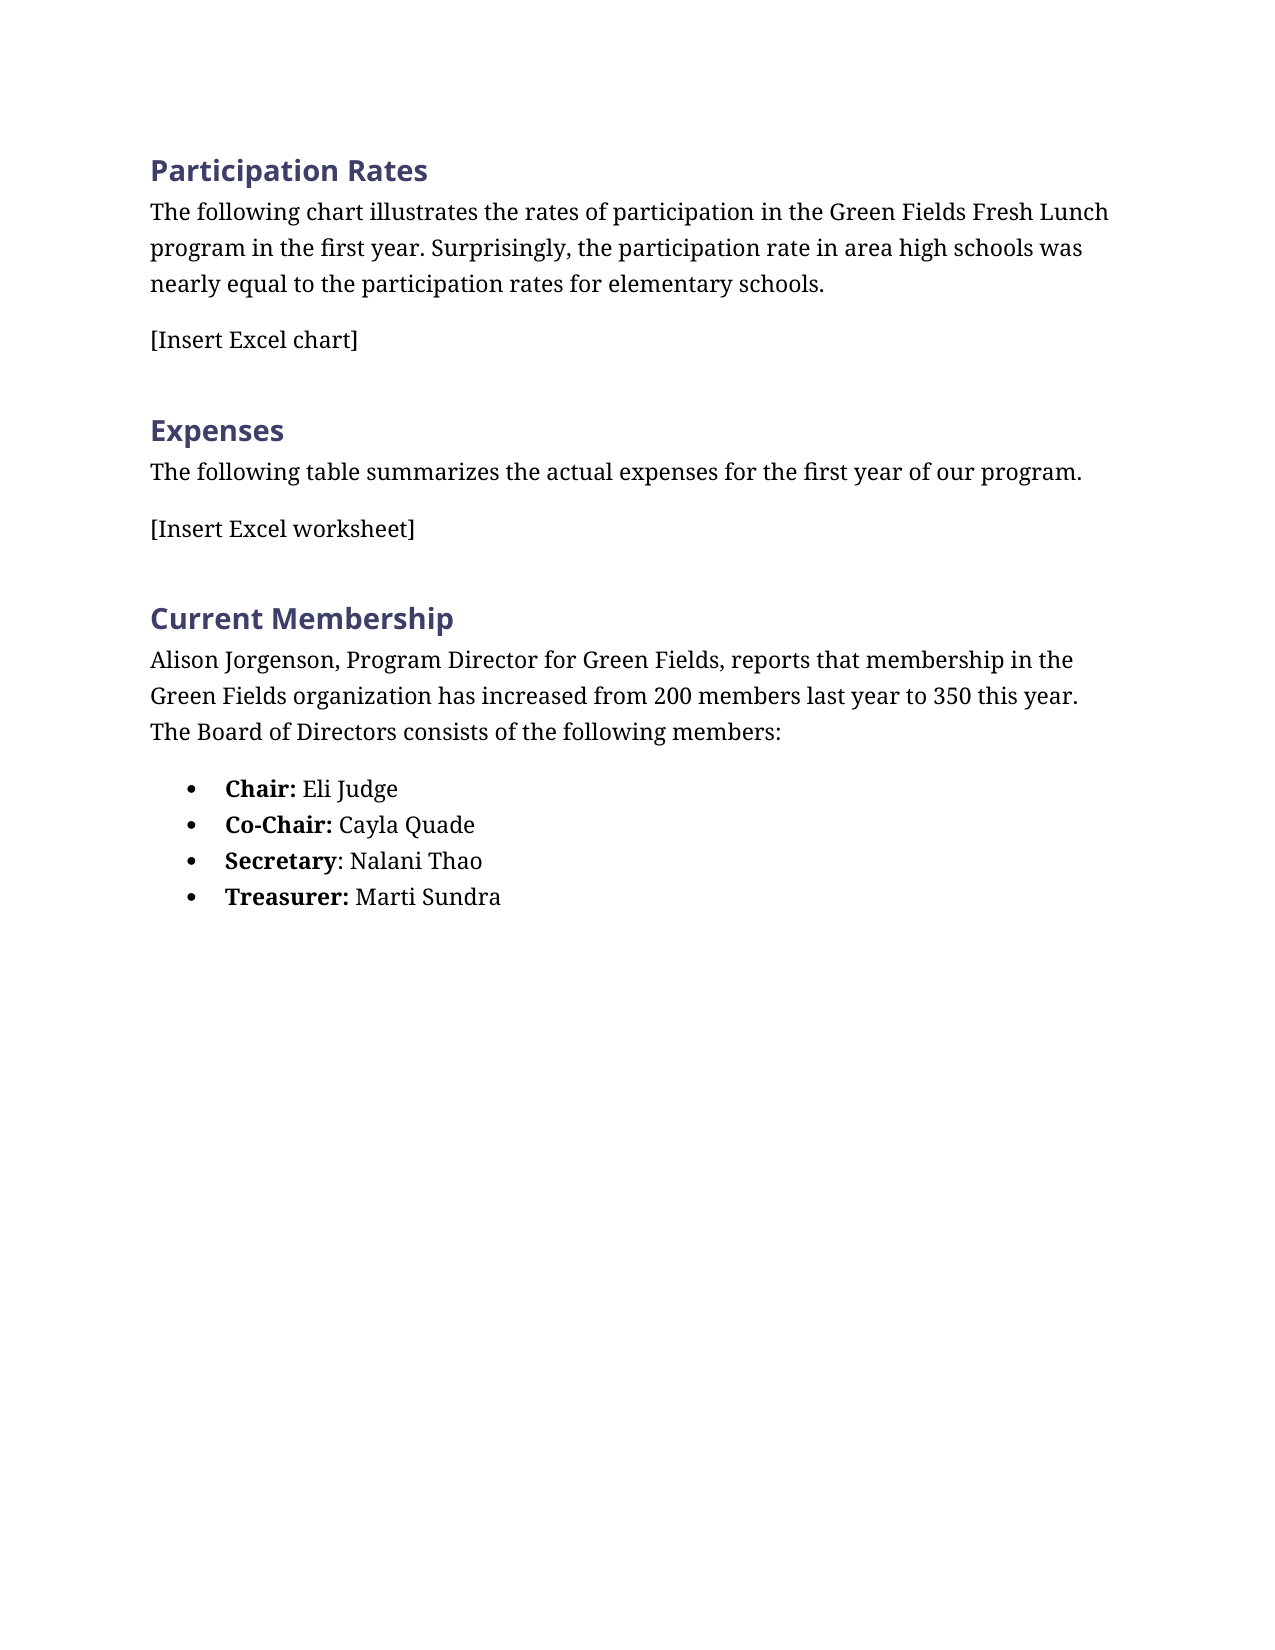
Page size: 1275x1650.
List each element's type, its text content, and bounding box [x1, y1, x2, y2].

subtitle Expenses [150, 410, 1125, 450]
text [Insert Excel chart] [150, 324, 1125, 356]
subtitle Participation Rates [150, 150, 1125, 190]
subtitle Current Membership [150, 598, 1125, 638]
list Chair: Eli Judge [187, 773, 1125, 804]
list Treasurer: Marti Sundra [187, 881, 1125, 912]
text [Insert Excel worksheet] [150, 513, 1125, 544]
text The following chart illustrates the rates of participation in the Green Fields Fresh Lunch program in the first year. Surprisingly, the participation rate in area high schools was nearly equal to the participation rates for elementary schools. [150, 196, 1125, 299]
text Alison Jorgenson, Program Director for Green Fields, reports that membership in the Green Fields organization has increased from 200 members last year to 350 this year. The Board of Directors consists of the following members: [150, 644, 1125, 747]
text The following table summarizes the actual expenses for the first year of our program. [150, 456, 1125, 487]
list Secretary: Nalani Thao [187, 845, 1125, 876]
list Co-Chair: Cayla Quade [187, 809, 1125, 840]
